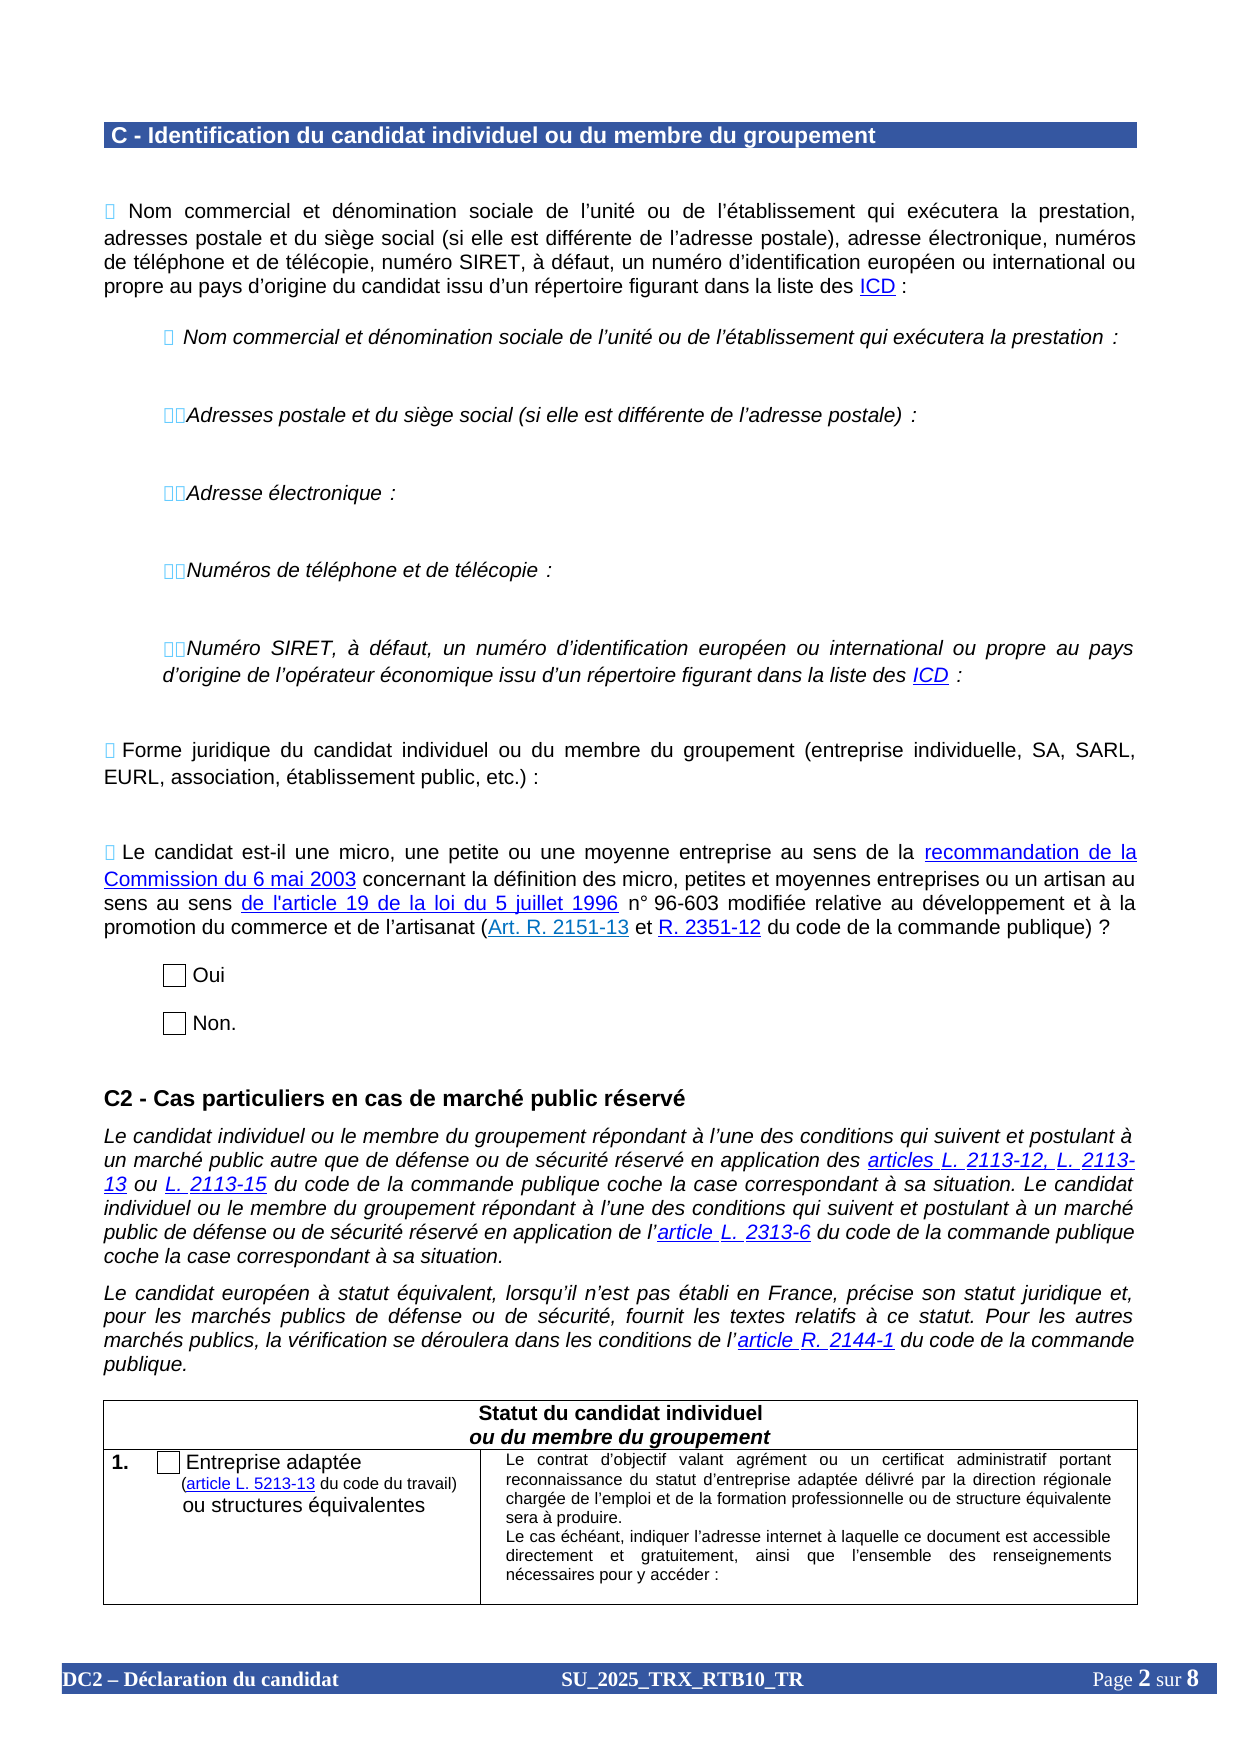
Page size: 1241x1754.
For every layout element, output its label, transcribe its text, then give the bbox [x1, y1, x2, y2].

subtitle Numéro SIRET, à défaut, un numéro d’identification européen ou international ou propre au pays d’origine de l’opérateur économique issu d’un répertoire figurant dans la liste des ICD : [162, 633, 1137, 687]
subtitle Adresses postale et du siège social (si elle est différente de l’adresse postale) : [162, 400, 1137, 429]
text  Forme juridique du candidat individuel ou du membre du groupement (entreprise individuelle, SA, SARL, EURL, association, établissement public, etc.) : [103, 735, 1137, 789]
subtitle Adresse électronique : [162, 478, 1137, 507]
text Le candidat européen à statut équivalent, lorsqu’il n’est pas établi en France, précise son statut juridique et, pour les marchés publics de défense ou de sécurité, fournit les textes relatifs à ce statut. Pour les autres marchés publics, la vérification se déroulera dans les conditions de l’article R. 2144-1 du code de la commande publique. [103, 1280, 1137, 1376]
text Le candidat individuel ou le membre du groupement répondant à l’une des conditions qui suivent et postulant à un marché public autre que de défense ou de sécurité réservé en application des articles L. 2113-12, L. 2113-13 ou L. 2113-15 du code de la commande publique coche la case correspondant à sa situation. Le candidat individuel ou le membre du groupement répondant à l’une des conditions qui suivent et postulant à un marché public de défense ou de sécurité réservé en application de l’article L. 2313-6 du code de la commande publique coche la case correspondant à sa situation. [103, 1124, 1137, 1268]
subtitle  Nom commercial et dénomination sociale de l’unité ou de l’établissement qui exécutera la prestation, adresses postale et du siège social (si elle est différente de l’adresse postale), adresse électronique, numéros de téléphone et de télécopie, numéro SIRET, à défaut, un numéro d’identification européen ou international ou propre au pays d’origine du candidat issu d’un répertoire figurant dans la liste des ICD : [103, 196, 1137, 298]
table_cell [104, 1450, 480, 1603]
table_header C - Identification du candidat individuel ou du membre du groupement [104, 122, 1137, 148]
text Non. [162, 1011, 1137, 1035]
text Oui [162, 963, 1137, 987]
text C2 - Cas particuliers en cas de marché public réservé [103, 1085, 1137, 1112]
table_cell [481, 1450, 1137, 1603]
table_header Statut du candidat individuel ou du membre du groupement [104, 1401, 1137, 1449]
subtitle  Nom commercial et dénomination sociale de l’unité ou de l’établissement qui exécutera la prestation : [162, 322, 1137, 352]
subtitle Numéros de téléphone et de télécopie : [162, 556, 1137, 585]
text  Le candidat est-il une micro, une petite ou une moyenne entreprise au sens de la recommandation de la Commission du 6 mai 2003 concernant la définition des micro, petites et moyennes entreprises ou un artisan au sens au sens de l'article 19 de la loi du 5 juillet 1996 n° 96-603 modifiée relative au développement et à la promotion du commerce et de l’artisanat (Art. R. 2151-13 et R. 2351-12 du code de la commande publique) ? [103, 837, 1137, 939]
